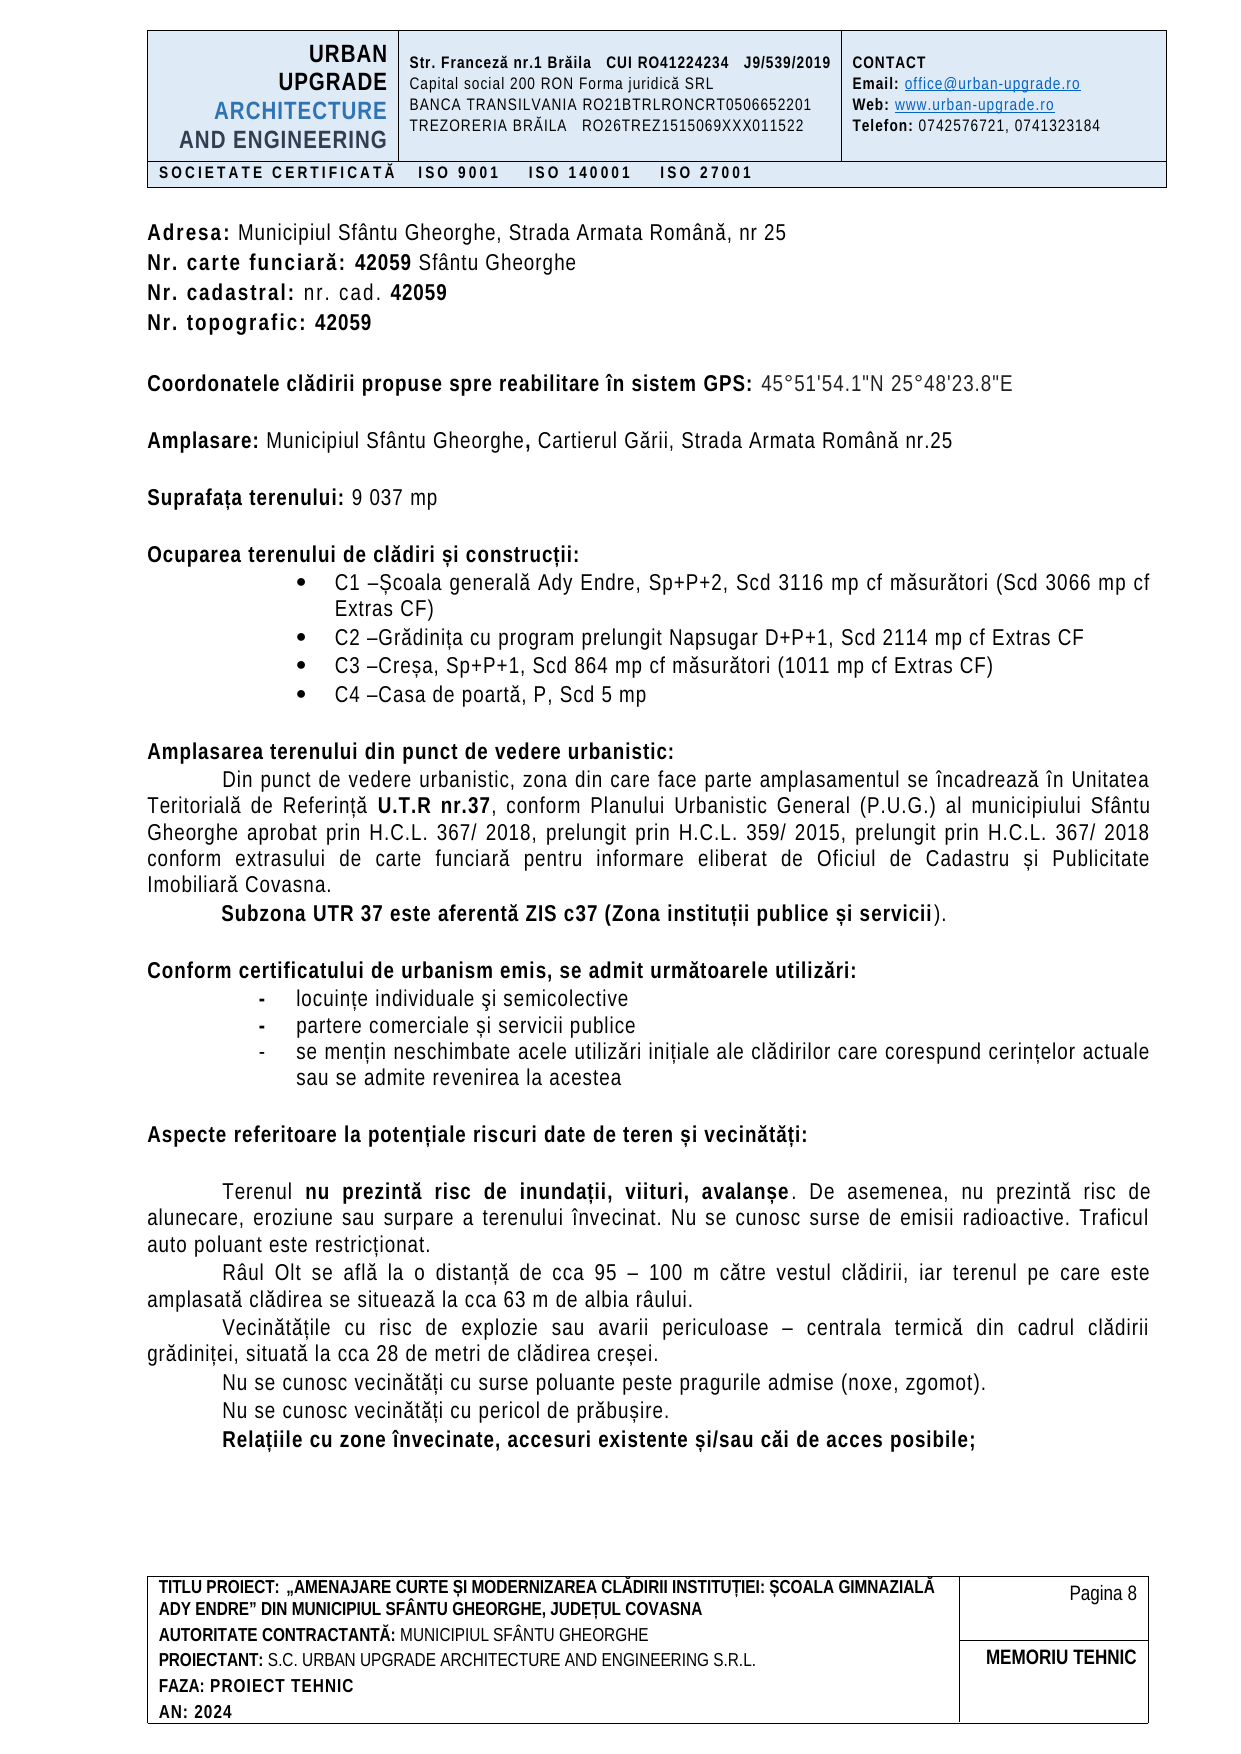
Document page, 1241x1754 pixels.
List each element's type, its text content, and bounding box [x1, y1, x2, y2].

text Relațiile cu zone învecinate, accesuri existente și/sau căi de acces posibile; [147, 1426, 1152, 1452]
text Adresa: Municipiul Sfântu Gheorghe, Strada Armata Română, nr 25 [147, 219, 1152, 245]
list C2 –Grădinița cu program prelungit Napsugar D+P+1, Scd 2114 mp cf Extras CF [297, 624, 1152, 650]
text Amplasarea terenului din punct de vedere urbanistic: [147, 738, 1152, 764]
list partere comerciale și servicii publice [258, 1012, 1152, 1038]
text Nu se cunosc vecinătăți cu pericol de prăbușire. [147, 1397, 1152, 1423]
text Terenul nu prezintă risc de inundații, viituri, avalanșe. De asemenea, nu prezintă risc de alunecare, eroziune sau surpare a terenului învecinat. Nu se cunosc surse de emisii radioactive. Traficul auto poluant este restricționat. [147, 1178, 1152, 1257]
list se mențin neschimbate acele utilizări inițiale ale clădirilor care corespund cerințelor actuale sau se admite revenirea la acestea [258, 1038, 1152, 1091]
text Nu se cunosc vecinătăți cu surse poluante peste pragurile admise (noxe, zgomot). [147, 1369, 1152, 1395]
text Coordonatele clădirii propuse spre reabilitare în sistem GPS: 45°51'54.1"N 25°48'23.8"E [147, 370, 1152, 396]
text Nr. topografic: 42059 [147, 309, 1152, 336]
text Aspecte referitoare la potențiale riscuri date de teren și vecinătăți: [147, 1121, 1152, 1147]
text Subzona UTR 37 este aferentă ZIS c37 (Zona instituții publice și servicii). [147, 900, 1152, 926]
list locuințe individuale şi semicolective [258, 985, 1152, 1012]
text Suprafața terenului: 9 037 mp [147, 484, 1152, 510]
text Râul Olt se află la o distanță de cca 95 – 100 m către vestul clădirii, iar terenul pe care este amplasată clădirea se situează la cca 63 m de albia râului. [147, 1259, 1152, 1312]
text Vecinătățile cu risc de explozie sau avarii periculoase – centrala termică din cadrul clădirii grădiniței, situată la cca 28 de metri de clădirea creșei. [147, 1314, 1152, 1367]
list C3 –Creșa, Sp+P+1, Scd 864 mp cf măsurători (1011 mp cf Extras CF) [297, 652, 1152, 679]
text Amplasare: Municipiul Sfântu Gheorghe, Cartierul Gării, Strada Armata Română nr.25 [147, 427, 1152, 453]
list C1 –Școala generală Ady Endre, Sp+P+2, Scd 3116 mp cf măsurători (Scd 3066 mp cf Extras CF) [297, 569, 1152, 622]
text Conform certificatului de urbanism emis, se admit următoarele utilizări: [147, 957, 1152, 983]
text Ocuparea terenului de clădiri și construcții: [147, 541, 1152, 567]
text Din punct de vedere urbanistic, zona din care face parte amplasamentul se încadrează în Unitatea Teritorială de Referință U.T.R nr.37, conform Planului Urbanistic General (P.U.G.) al municipiului Sfântu Gheorghe aprobat prin H.C.L. 367/ 2018, prelungit prin H.C.L. 359/ 2015, prelungit prin H.C.L. 367/ 2018 conform extrasului de carte funciară pentru informare eliberat de Oficiul de Cadastru și Publicitate Imobiliară Covasna. [147, 766, 1152, 898]
list C4 –Casa de poartă, P, Scd 5 mp [297, 681, 1152, 707]
text Nr. cadastral: nr. cad. 42059 [147, 279, 1152, 305]
text Nr. carte funciară: 42059 Sfântu Gheorghe [147, 249, 1152, 275]
